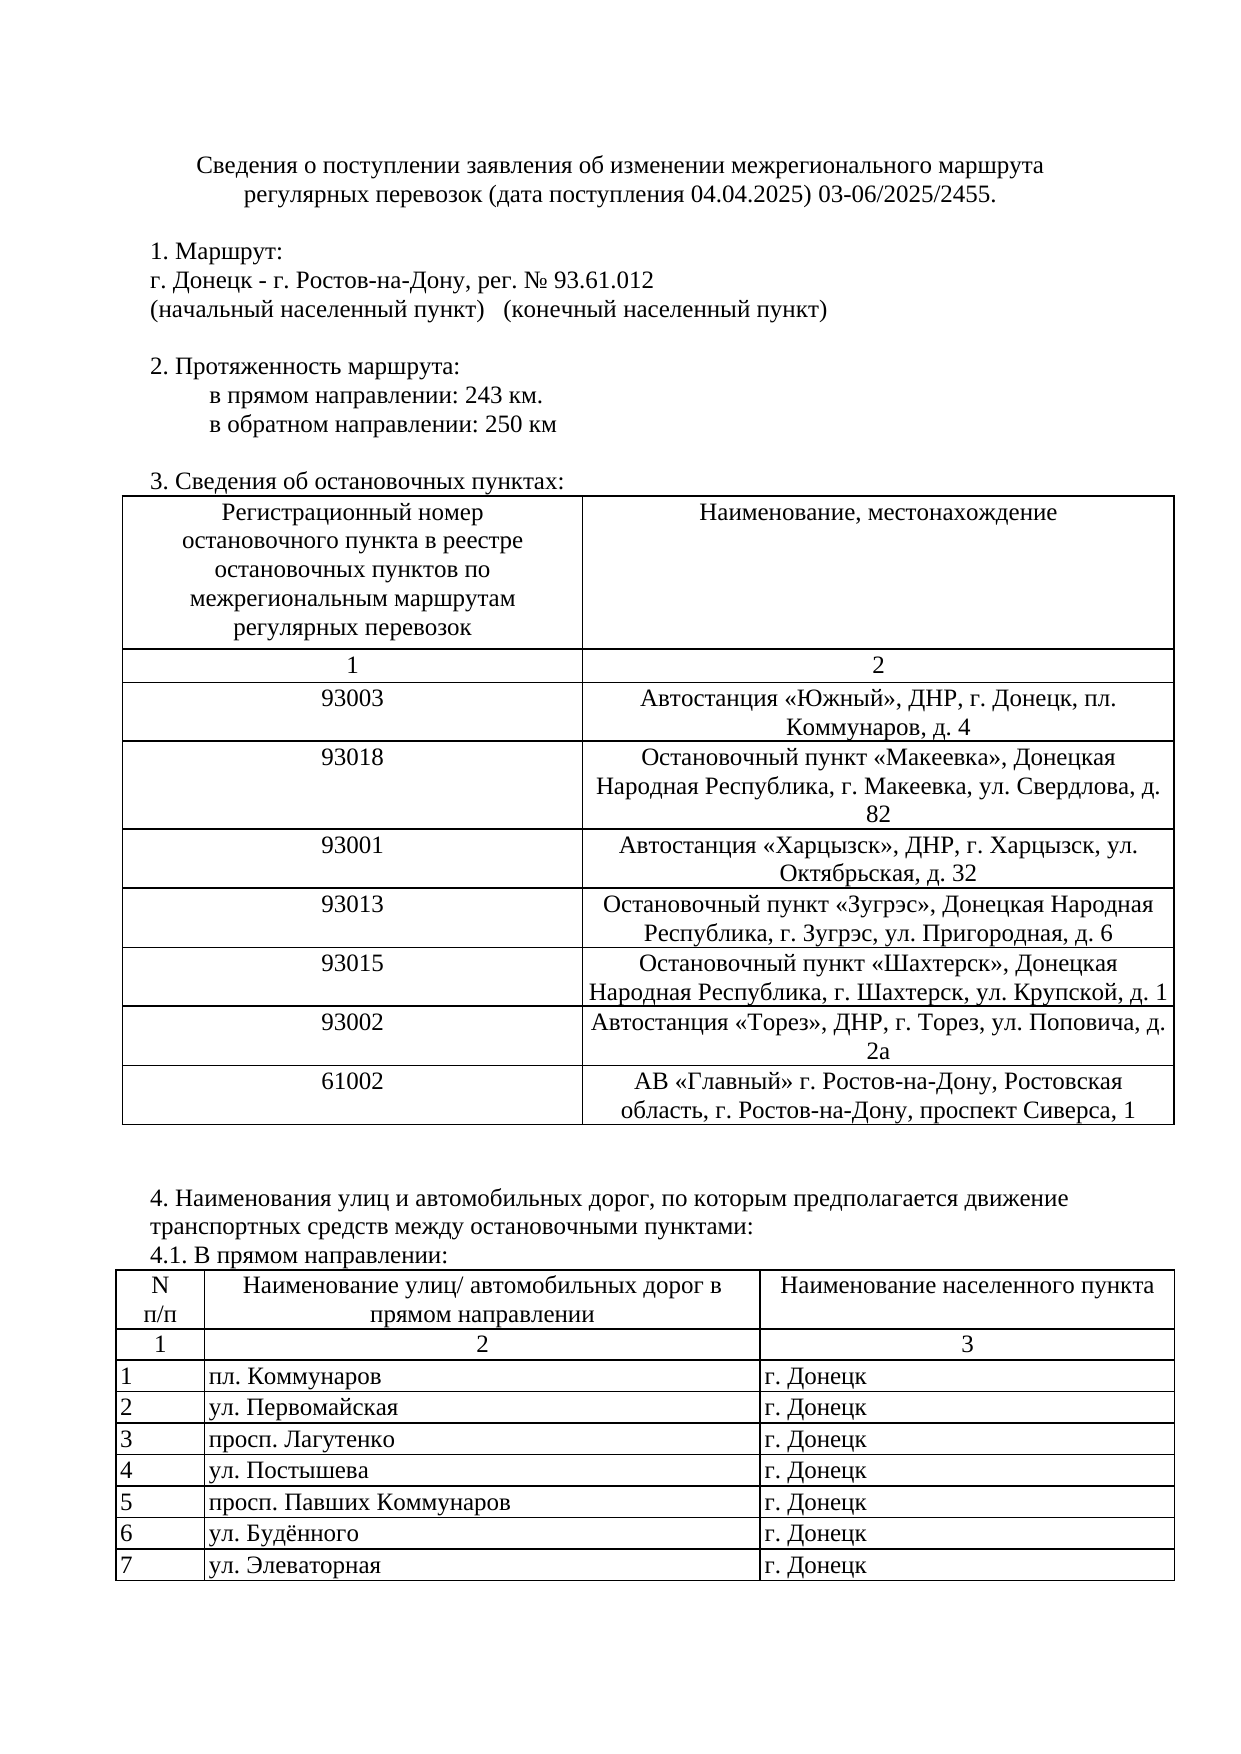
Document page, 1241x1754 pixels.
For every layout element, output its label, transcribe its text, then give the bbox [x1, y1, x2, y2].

table_header Регистрационный номер остановочного пункта в реестре остановочных пунктов по межрегиональным маршрутам регулярных перевозок [123, 497, 582, 648]
table_cell г. Донецк [761, 1392, 1174, 1422]
text 4. Наименования улиц и автомобильных дорог, по которым предполагается движение транспортных средств между остановочными пунктами: [150, 1183, 1090, 1240]
table_cell 2 [583, 650, 1173, 681]
table_cell Остановочный пункт «Шахтерск», Донецкая Народная Республика, г. Шахтерск, ул. Крупской, д. 1 [583, 948, 1173, 1005]
table_cell 5 [117, 1487, 204, 1517]
table_header Наименование населенного пункта [761, 1271, 1174, 1328]
table_cell Остановочный пункт «Макеевка», Донецкая Народная Республика, г. Макеевка, ул. Свердлова, д. 82 [583, 742, 1173, 828]
table_cell просп. Павших Коммунаров [205, 1487, 759, 1517]
table_cell 93001 [123, 830, 582, 887]
text в обратном направлении: 250 км [150, 409, 1090, 437]
table_cell ул. Будённого [205, 1518, 759, 1548]
table_cell 1 [117, 1330, 204, 1359]
text г. Донецк - г. Ростов-на-Дону, рег. № 93.61.012 [150, 265, 1090, 294]
table_cell Автостанция «Торез», ДНР, г. Торез, ул. Поповича, д. 2а [583, 1007, 1173, 1064]
table_header Наименование, местонахождение [583, 497, 1173, 648]
table_cell 3 [761, 1330, 1174, 1359]
table_cell 2 [117, 1392, 204, 1422]
table_cell 1 [117, 1361, 204, 1391]
table_cell 93002 [123, 1007, 582, 1064]
table_cell 93013 [123, 889, 582, 946]
table_cell ул. Постышева [205, 1455, 759, 1485]
table_cell г. Донецк [761, 1518, 1174, 1548]
text в прямом направлении: 243 км. [150, 380, 1090, 409]
table_cell 93003 [123, 683, 582, 740]
table_cell Автостанция «Южный», ДНР, г. Донецк, пл. Коммунаров, д. 4 [583, 683, 1173, 740]
table_cell 3 [117, 1424, 204, 1454]
table_cell г. Донецк [761, 1455, 1174, 1485]
table_cell г. Донецк [761, 1550, 1174, 1579]
table_cell 6 [117, 1518, 204, 1548]
text 2. Протяженность маршрута: [150, 351, 1090, 380]
table_header Наименование улиц/ автомобильных дорог в прямом направлении [205, 1271, 759, 1328]
table_cell 7 [117, 1550, 204, 1579]
table_cell 4 [117, 1455, 204, 1485]
table_cell 61002 [123, 1066, 582, 1123]
table_cell АВ «Главный» г. Ростов-на-Дону, Ростовская область, г. Ростов-на-Дону, проспект Сиверса, 1 [583, 1066, 1173, 1123]
text 3. Сведения об остановочных пунктах: [150, 466, 1090, 495]
table_cell 1 [123, 650, 582, 681]
text 4.1. В прямом направлении: [150, 1240, 1090, 1269]
table_header N п/п [117, 1271, 204, 1328]
table_cell г. Донецк [761, 1424, 1174, 1454]
text 1. Маршрут: [150, 236, 1090, 265]
table_cell Автостанция «Харцызск», ДНР, г. Харцызск, ул. Октябрьская, д. 32 [583, 830, 1173, 887]
table_cell 2 [205, 1330, 759, 1359]
table_cell г. Донецк [761, 1487, 1174, 1517]
table_cell 93018 [123, 742, 582, 828]
table_cell ул. Элеваторная [205, 1550, 759, 1579]
table_cell просп. Лагутенко [205, 1424, 759, 1454]
text (начальный населенный пункт) (конечный населенный пункт) [150, 294, 1090, 322]
text Сведения о поступлении заявления об изменении межрегионального маршрута регулярных перевозок (дата поступления 04.04.2025) 03-06/2025/2455. [150, 150, 1090, 207]
table_cell г. Донецк [761, 1361, 1174, 1391]
table_cell ул. Первомайская [205, 1392, 759, 1422]
table_cell 93015 [123, 948, 582, 1005]
table_cell пл. Коммунаров [205, 1361, 759, 1391]
table_cell Остановочный пункт «Зугрэс», Донецкая Народная Республика, г. Зугрэс, ул. Пригородная, д. 6 [583, 889, 1173, 946]
